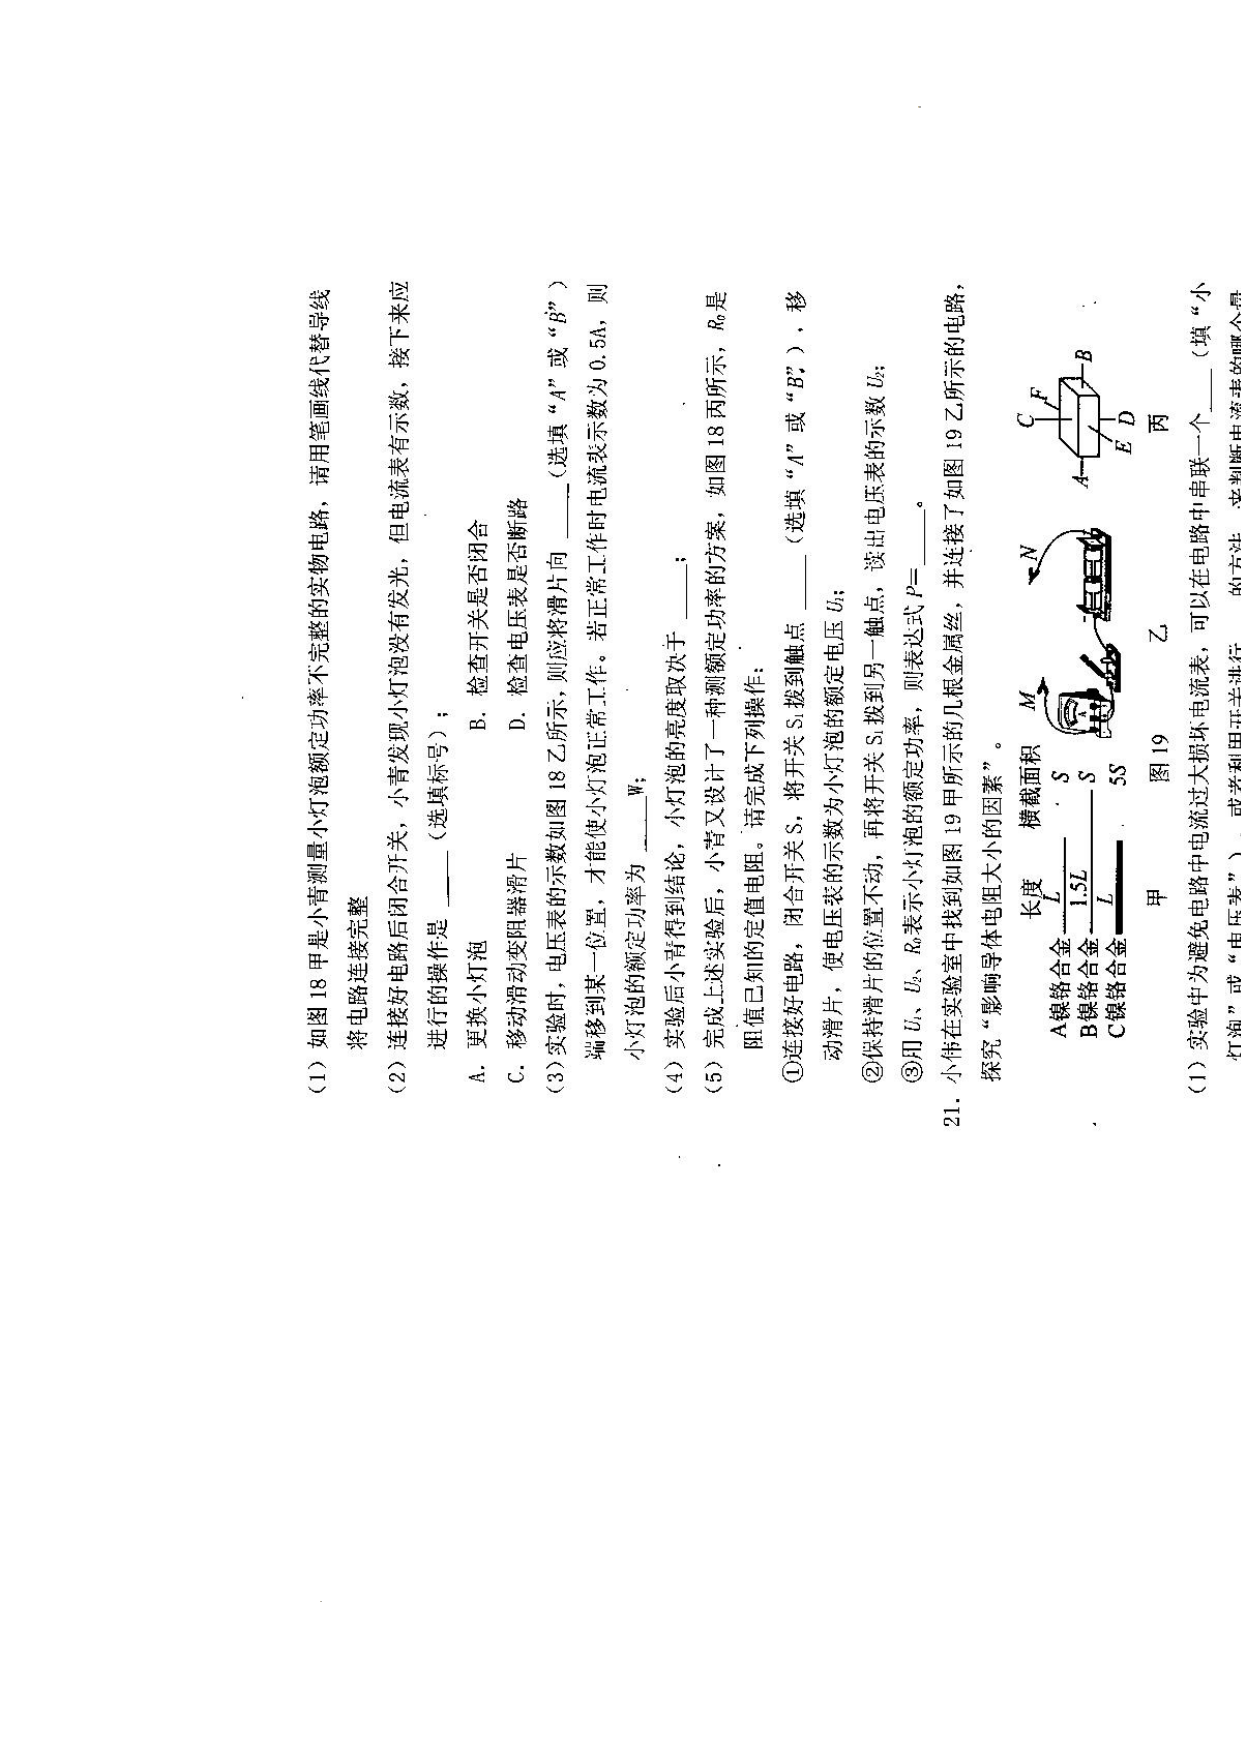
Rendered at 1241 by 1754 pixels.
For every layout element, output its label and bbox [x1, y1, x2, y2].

picture [187, 161, 1241, 1181]
